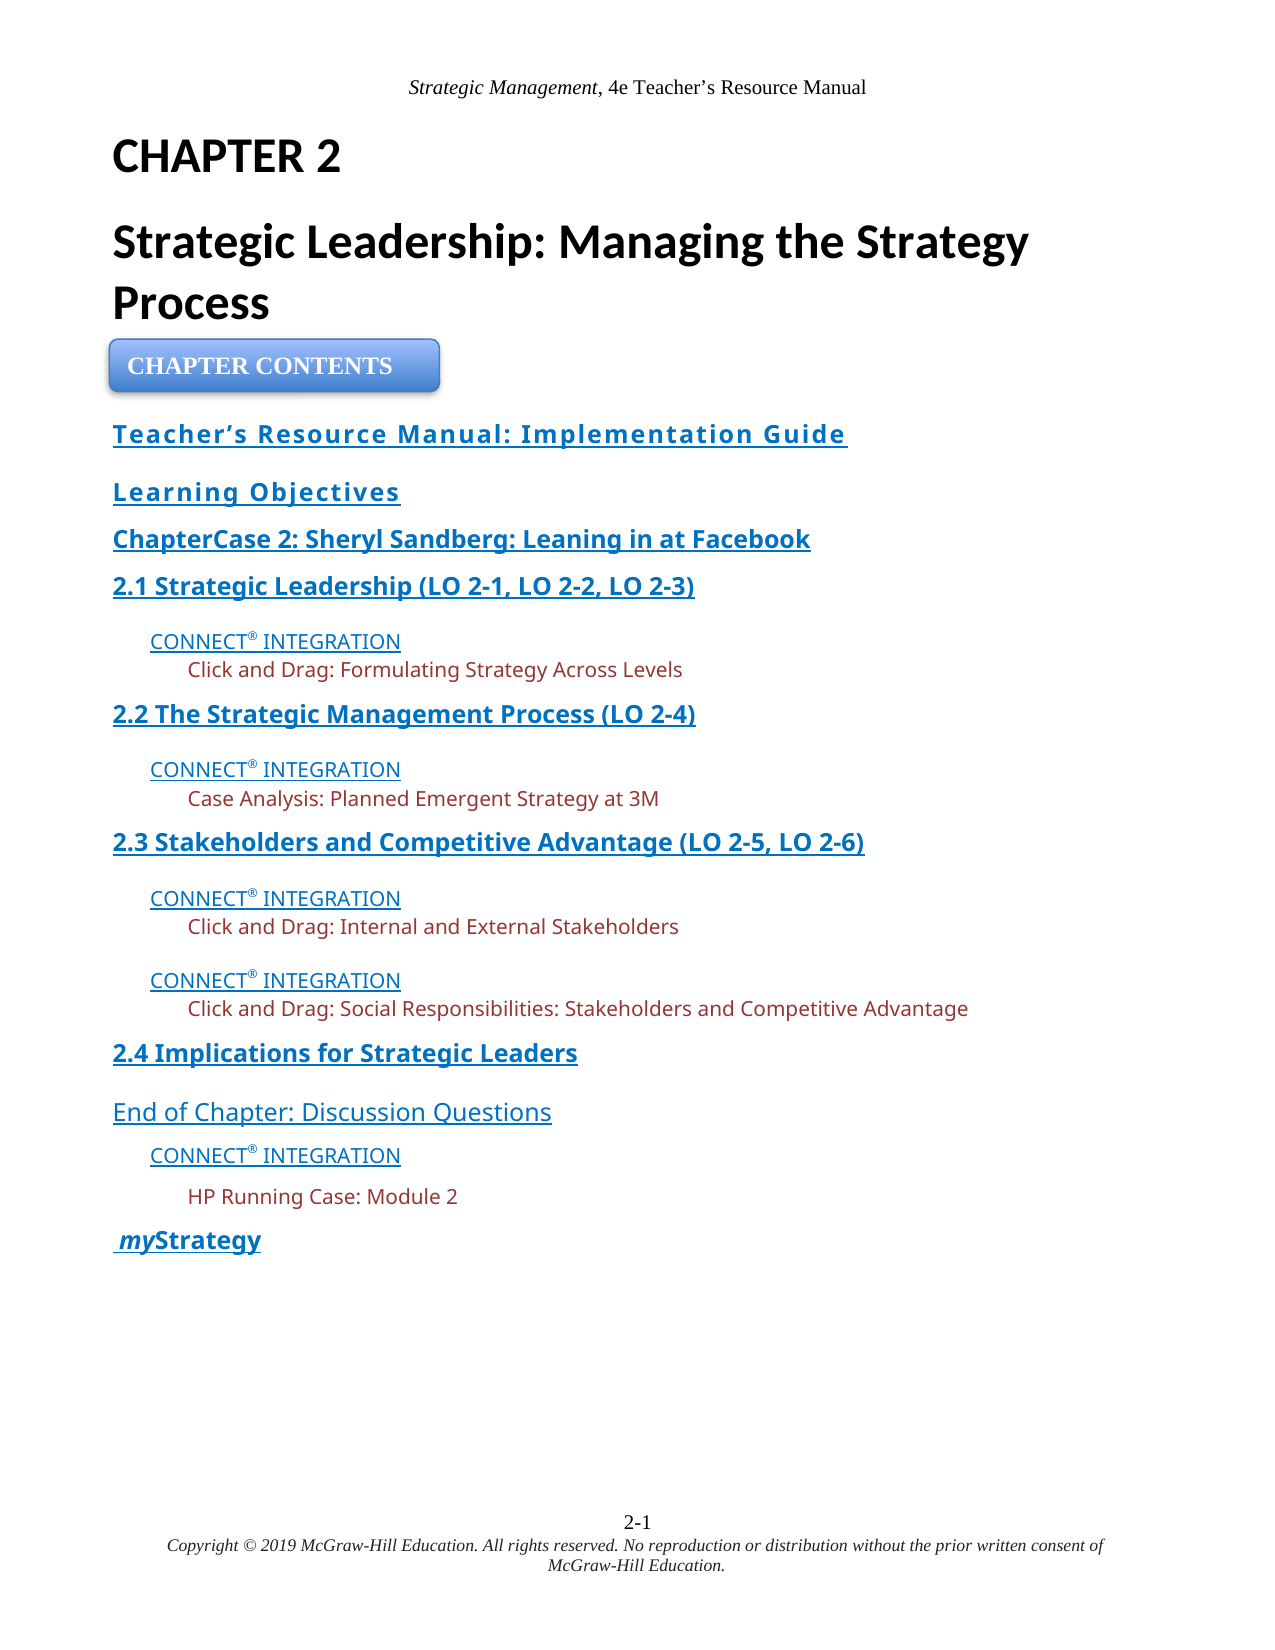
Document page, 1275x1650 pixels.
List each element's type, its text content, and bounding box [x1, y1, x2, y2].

text 2.4 Implications for Strategic Leaders [112, 1035, 1162, 1069]
text 2.3 Stakeholders and Competitive Advantage (LO 2-5, LO 2-6) [112, 825, 1162, 859]
text 2.2 The Strategic Management Process (LO 2-4) [112, 697, 1162, 731]
text HP Running Case: Module 2 [187, 1182, 1162, 1210]
text CONNECT® INTEGRATION Click and Drag: Formulating Strategy Across Levels [150, 627, 1162, 684]
text Strategic Leadership: Managing the Strategy Process [112, 209, 1162, 332]
text myStrategy [112, 1223, 1162, 1257]
text Teacher’s Resource Manual: Implementation Guide [112, 417, 1162, 451]
text CONNECT® INTEGRATION Click and Drag: Internal and External Stakeholders [150, 884, 1162, 941]
text ChapterCase 2: Sheryl Sandberg: Leaning in at Facebook [112, 522, 1162, 556]
text End of Chapter: Discussion Questions [112, 1094, 1162, 1128]
text CONNECT® INTEGRATION [112, 1141, 1162, 1169]
text Learning Objectives [112, 475, 1162, 509]
text CONNECT® INTEGRATION Case Analysis: Planned Emergent Strategy at 3M [150, 756, 1162, 812]
text CONNECT® INTEGRATION Click and Drag: Social Responsibilities: Stakeholders and Competitive Advantage [150, 966, 1162, 1023]
text 2.1 Strategic Leadership (LO 2-1, LO 2-2, LO 2-3) [112, 568, 1162, 602]
title CHAPTER 2 [112, 123, 1162, 184]
